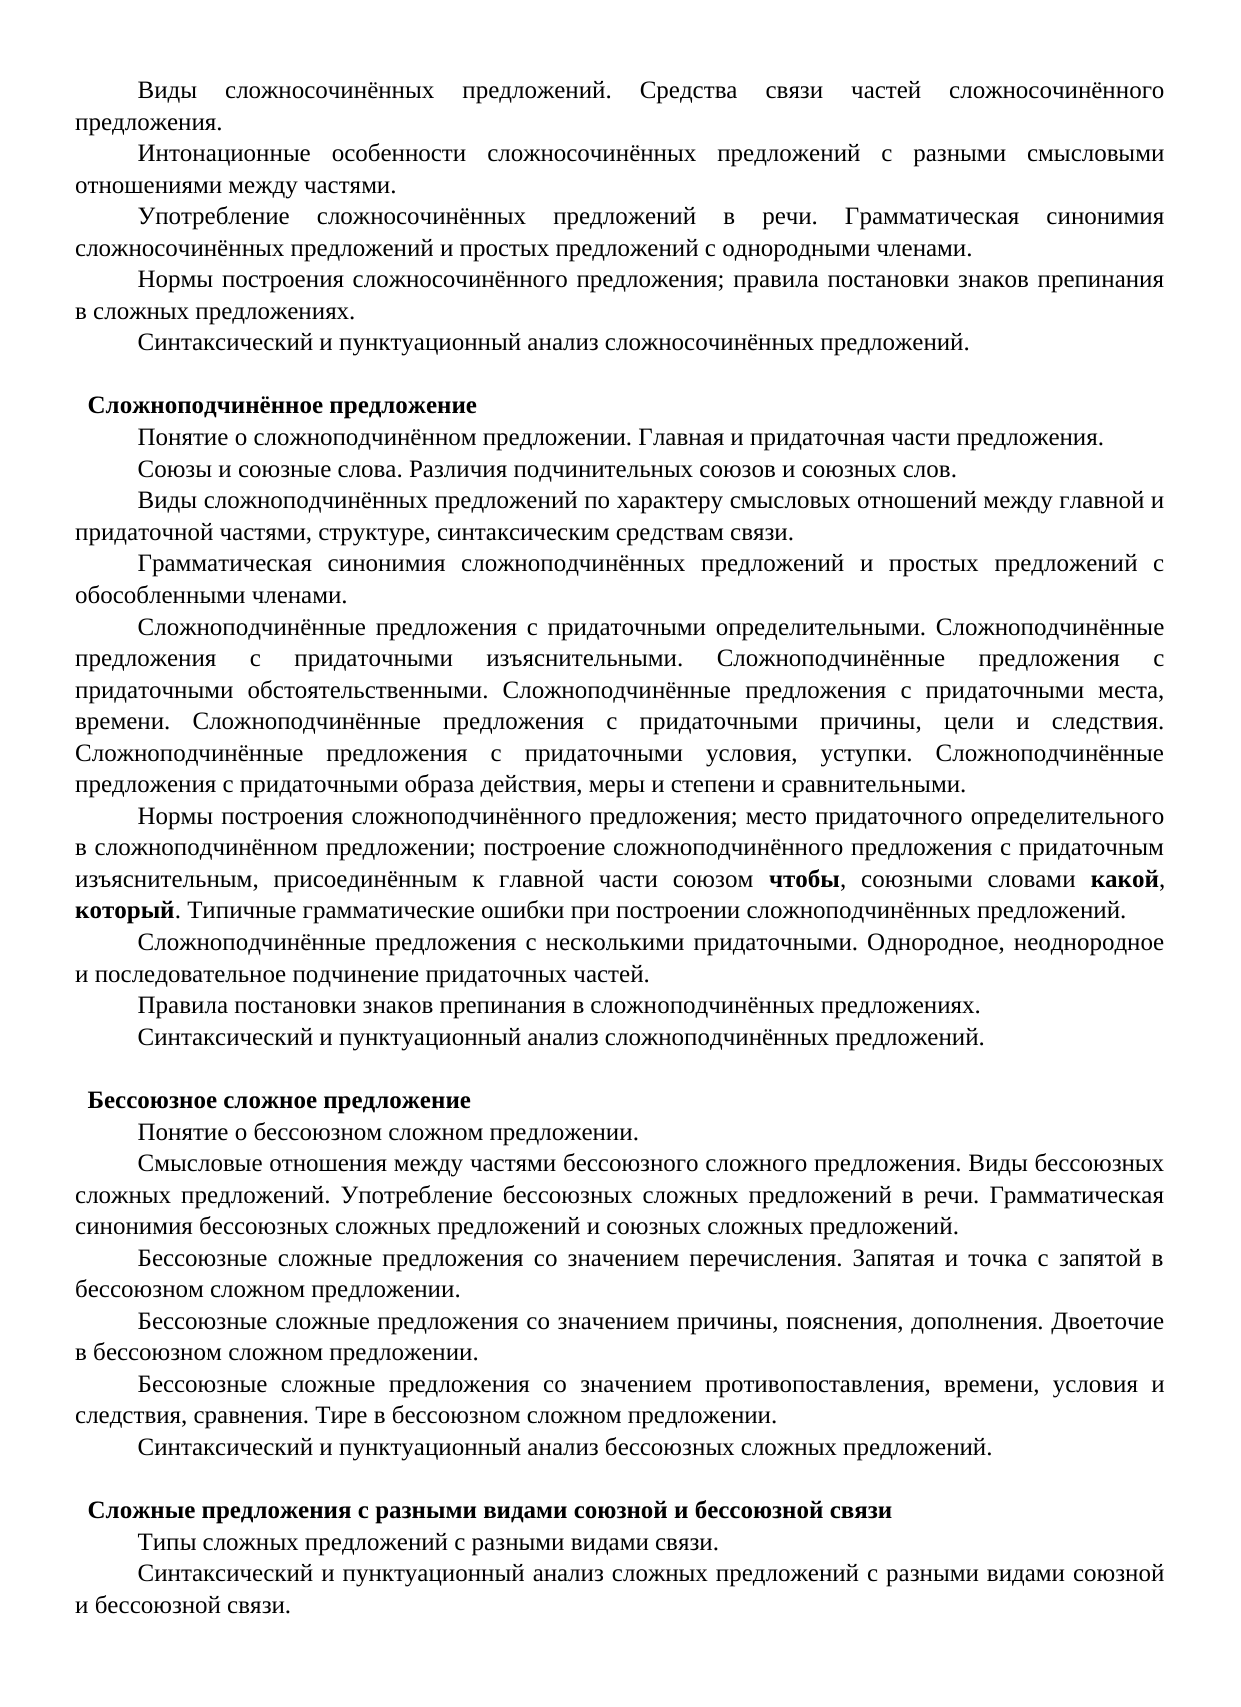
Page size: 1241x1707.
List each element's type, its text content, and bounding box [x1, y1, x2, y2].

text Типы сложных предложений с разными видами связи. [75, 1527, 1165, 1556]
text Сложноподчинённое предложение [87, 391, 1165, 419]
text Синтаксический и пунктуационный анализ сложносочинённых предложений. [75, 327, 1165, 356]
text Сложноподчинённые предложения с несколькими придаточными. Однородное, неоднородное и последовательное подчинение придаточных частей. [75, 927, 1165, 987]
text Синтаксический и пунктуационный анализ сложных предложений с разными видами союзной и бессоюзной связи. [75, 1558, 1165, 1619]
text Синтаксический и пунктуационный анализ сложноподчинённых предложений. [75, 1022, 1165, 1051]
text Нормы построения сложносочинённого предложения; правила постановки знаков препинания в сложных предложениях. [75, 264, 1165, 325]
text Бессоюзные сложные предложения со значением противопоставления, времени, условия и следствия, сравнения. Тире в бессоюзном сложном предложении. [75, 1369, 1165, 1429]
text Нормы построения сложноподчинённого предложения; место придаточного определительного в сложноподчинённом предложении; построение сложноподчинённого предложения с придаточным изъяснительным, присоединённым к главной части союзом чтобы, союзными словами какой, который. Типичные грамматические ошибки при построении сложноподчинённых предложений. [75, 801, 1165, 924]
text Бессоюзные сложные предложения со значением причины, пояснения, дополнения. Двоеточие в бессоюзном сложном предложении. [75, 1306, 1165, 1366]
text Правила постановки знаков препинания в сложноподчинённых предложениях. [75, 990, 1165, 1019]
text Смысловые отношения между частями бессоюзного сложного предложения. Виды бессоюзных сложных предложений. Употребление бессоюзных сложных предложений в речи. Грамматическая синонимия бессоюзных сложных предложений и союзных сложных предложений. [75, 1148, 1165, 1240]
text Сложные предложения с разными видами союзной и бессоюзной связи [87, 1495, 1165, 1524]
text Виды сложноподчинённых предложений по характеру смысловых отношений между главной и придаточной частями, структуре, синтаксическим средствам связи. [75, 485, 1165, 546]
text Синтаксический и пунктуационный анализ бессоюзных сложных предложений. [75, 1432, 1165, 1461]
text Интонационные особенности сложносочинённых предложений с разными смысловыми отношениями между частями. [75, 138, 1165, 198]
text Грамматическая синонимия сложноподчинённых предложений и простых предложений с обособленными членами. [75, 548, 1165, 609]
text Употребление сложносочинённых предложений в речи. Грамматическая синонимия сложносочинённых предложений и простых предложений с однородными членами. [75, 201, 1165, 262]
text Союзы и союзные слова. Различия подчинительных союзов и союзных слов. [75, 454, 1165, 482]
text Бессоюзные сложные предложения со значением перечисления. Запятая и точка с запятой в бессоюзном сложном предложении. [75, 1243, 1165, 1303]
text Понятие о сложноподчинённом предложении. Главная и придаточная части предложения. [75, 422, 1165, 451]
text Бессоюзное сложное предложение [87, 1085, 1165, 1114]
text Сложноподчинённые предложения с придаточными определительными. Сложноподчинённые предложения с придаточными изъяснительными. Сложноподчинённые предложения с придаточными обстоятельственными. Сложноподчинённые предложения с придаточными места, времени. Сложноподчинённые предложения с придаточными причины, цели и следствия. Сложноподчинённые предложения с придаточными условия, уступки. Сложноподчинённые предложения с придаточными образа действия, меры и степени и сравнитель­ными. [75, 612, 1165, 798]
text Виды сложносочинённых предложений. Средства связи частей сложносочинённого предложения. [75, 75, 1165, 135]
text Понятие о бессоюзном сложном предложении. [75, 1117, 1165, 1145]
